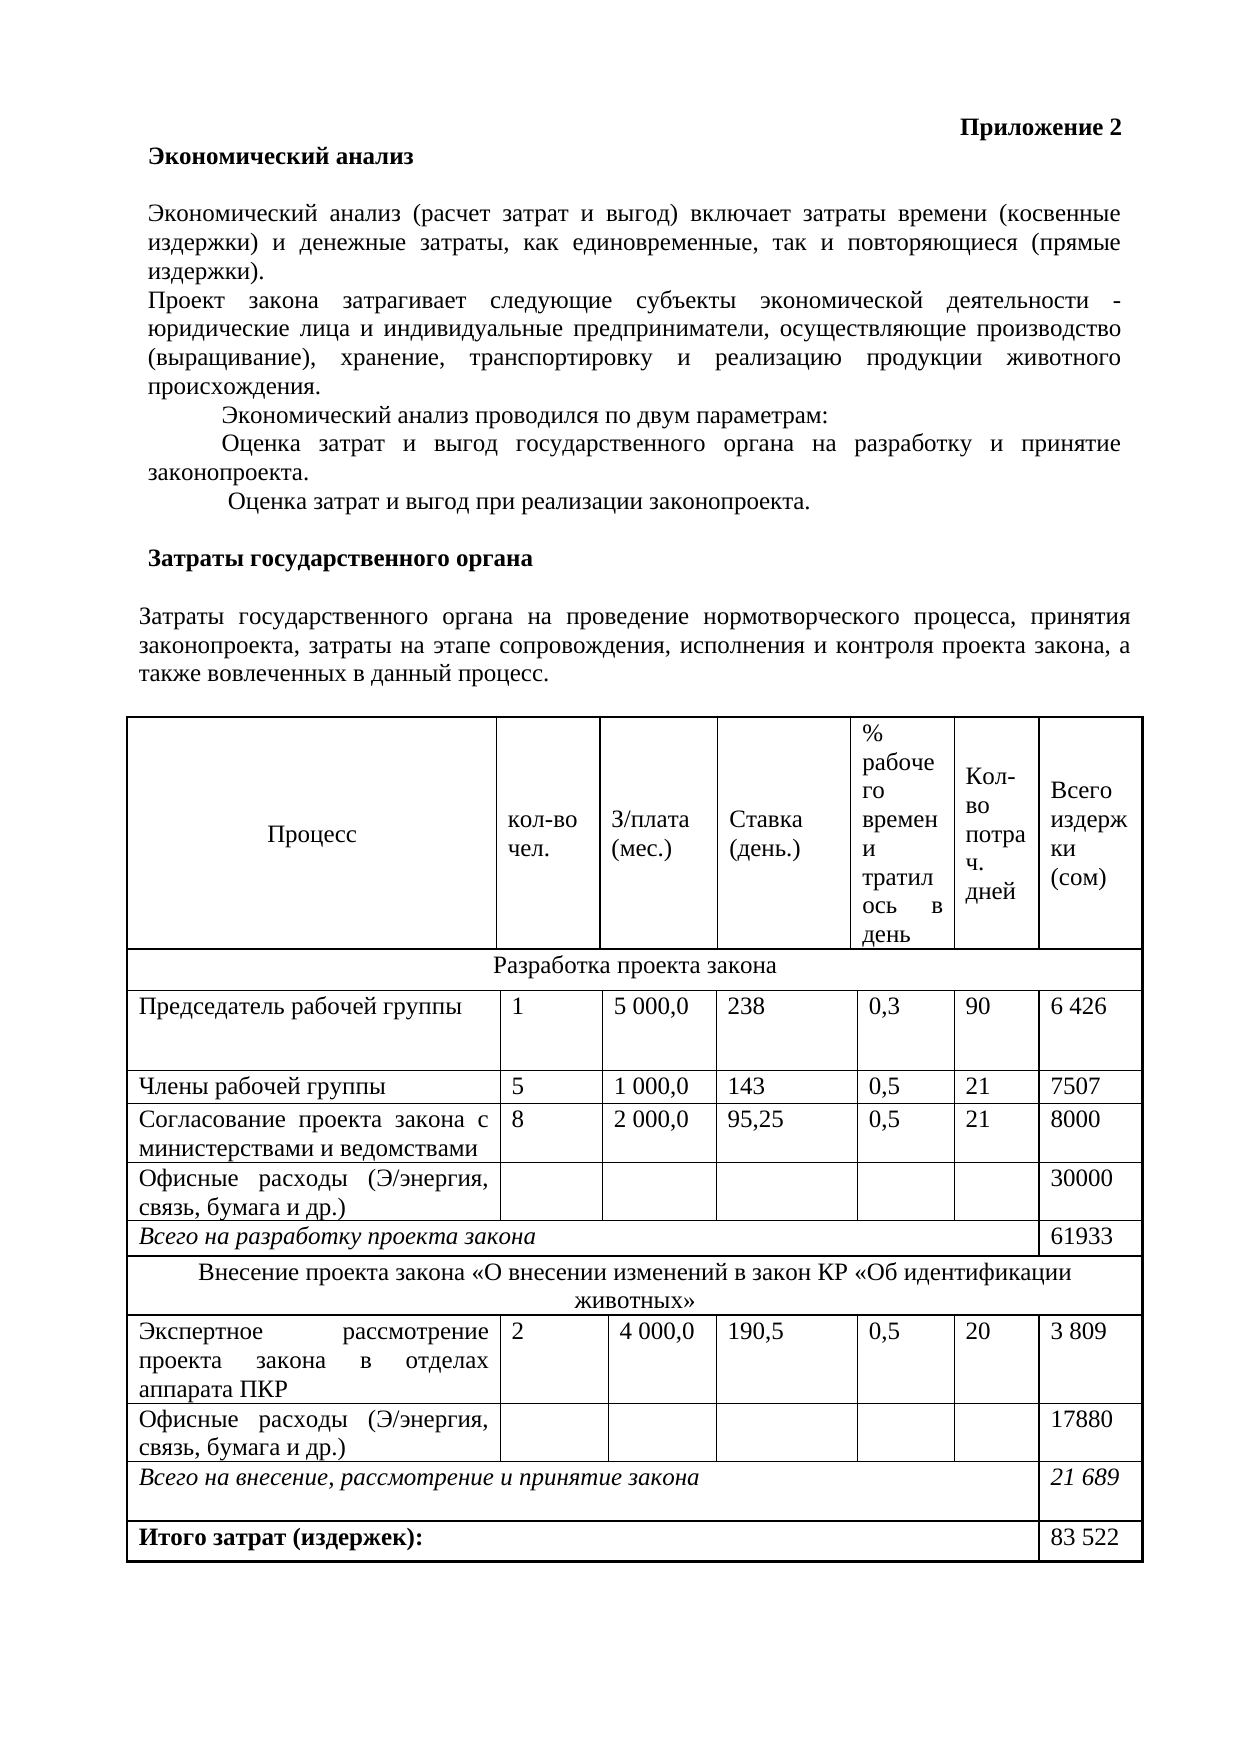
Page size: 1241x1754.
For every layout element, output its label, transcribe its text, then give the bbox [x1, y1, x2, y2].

table_cell [858, 1404, 954, 1461]
table_cell 21 689 [1040, 1462, 1141, 1520]
table_cell 90 [955, 991, 1038, 1070]
table_cell 190,5 [717, 1316, 857, 1403]
table_cell З/плата (мес.) [601, 718, 717, 948]
table_cell 0,5 [858, 1316, 954, 1403]
table_cell 2 [501, 1316, 608, 1403]
table_cell Внесение проекта закона «О внесении изменений в закон КР «Об идентификации животных» [128, 1257, 1141, 1314]
table_cell Офисные расходы (Э/энергия, связь, бумага и др.) [128, 1404, 500, 1461]
table_cell [717, 1163, 857, 1220]
table_cell 3 809 [1040, 1316, 1141, 1403]
table_cell Всего на внесение, рассмотрение и принятие закона [128, 1462, 1038, 1520]
table_cell [955, 1404, 1038, 1461]
table_cell 1 000,0 [603, 1071, 716, 1103]
text Оценка затрат и выгод при реализации законопроекта. [148, 486, 1122, 515]
table_cell 4 000,0 [609, 1316, 716, 1403]
table_cell 8 [501, 1104, 602, 1162]
text Проект закона затрагивает следующие субъекты экономической деятельности - юридические лица и индивидуальные предприниматели, осуществляющие производство (выращивание), хранение, транспортировку и реализацию продукции животного происхождения. [148, 285, 1122, 400]
table_cell 17880 [1040, 1404, 1141, 1461]
text Экономический анализ (расчет затрат и выгод) включает затраты времени (косвенные издержки) и денежные затраты, как единовременные, так и повторяющиеся (прямые издержки). [148, 198, 1122, 285]
table_cell кол-во чел. [497, 718, 599, 948]
table_cell 5 000,0 [603, 991, 716, 1070]
table_cell Всего издержки (сом) [1040, 718, 1141, 948]
table_cell % рабочего времени тратилось в день [851, 718, 954, 948]
table_cell Разработка проекта закона [128, 950, 1141, 990]
table_cell Процесс [128, 718, 496, 948]
table_cell 20 [955, 1316, 1038, 1403]
table_cell [717, 1404, 857, 1461]
table_cell [603, 1163, 716, 1220]
text Приложение 2 [148, 112, 1122, 141]
text Затраты государственного органа [148, 543, 1122, 572]
text Экономический анализ проводился по двум параметрам: [148, 400, 1122, 428]
table_cell 30000 [1040, 1163, 1141, 1220]
table_cell [955, 1163, 1038, 1220]
table_cell 61933 [1040, 1221, 1141, 1255]
table_cell Офисные расходы (Э/энергия, связь, бумага и др.) [128, 1163, 500, 1220]
table_cell Экспертное рассмотрение проекта закона в отделах аппарата ПКР [128, 1316, 500, 1403]
table_cell 8000 [1040, 1104, 1141, 1162]
table_cell [501, 1163, 602, 1220]
table_cell 5 [501, 1071, 602, 1103]
text Оценка затрат и выгод государственного органа на разработку и принятие законопроекта. [148, 428, 1122, 486]
table_cell Кол-во потрач. дней [955, 718, 1038, 948]
table_header Затраты государственного органа на проведение нормотворческого процесса, принятия законопроекта, затраты на этапе сопровождения, исполнения и контроля проекта закона, а также вовлеченных в данный процесс. [127, 572, 1142, 716]
table_cell Председатель рабочей группы [128, 991, 500, 1070]
table_cell 21 [955, 1104, 1038, 1162]
table_cell Итого затрат (издержек): [128, 1522, 1038, 1560]
table_cell 238 [717, 991, 857, 1070]
table_cell 95,25 [717, 1104, 857, 1162]
text Экономический анализ [148, 141, 1122, 170]
table_cell Ставка (день.) [718, 718, 850, 948]
table_cell Члены рабочей группы [128, 1071, 500, 1103]
table_cell 1 [501, 991, 602, 1070]
table_cell 7507 [1040, 1071, 1141, 1103]
table_cell Всего на разработку проекта закона [128, 1221, 1038, 1255]
table_cell 143 [717, 1071, 857, 1103]
table_cell 0,5 [858, 1104, 954, 1162]
table_cell 83 522 [1040, 1522, 1141, 1560]
table_cell 0,3 [858, 991, 954, 1070]
table_cell [609, 1404, 716, 1461]
table_cell [858, 1163, 954, 1220]
table_cell 0,5 [858, 1071, 954, 1103]
table_cell Согласование проекта закона с министерствами и ведомствами [128, 1104, 500, 1162]
table_cell 21 [955, 1071, 1038, 1103]
table_cell [501, 1404, 608, 1461]
table_cell 2 000,0 [603, 1104, 716, 1162]
table_cell 6 426 [1040, 991, 1141, 1070]
